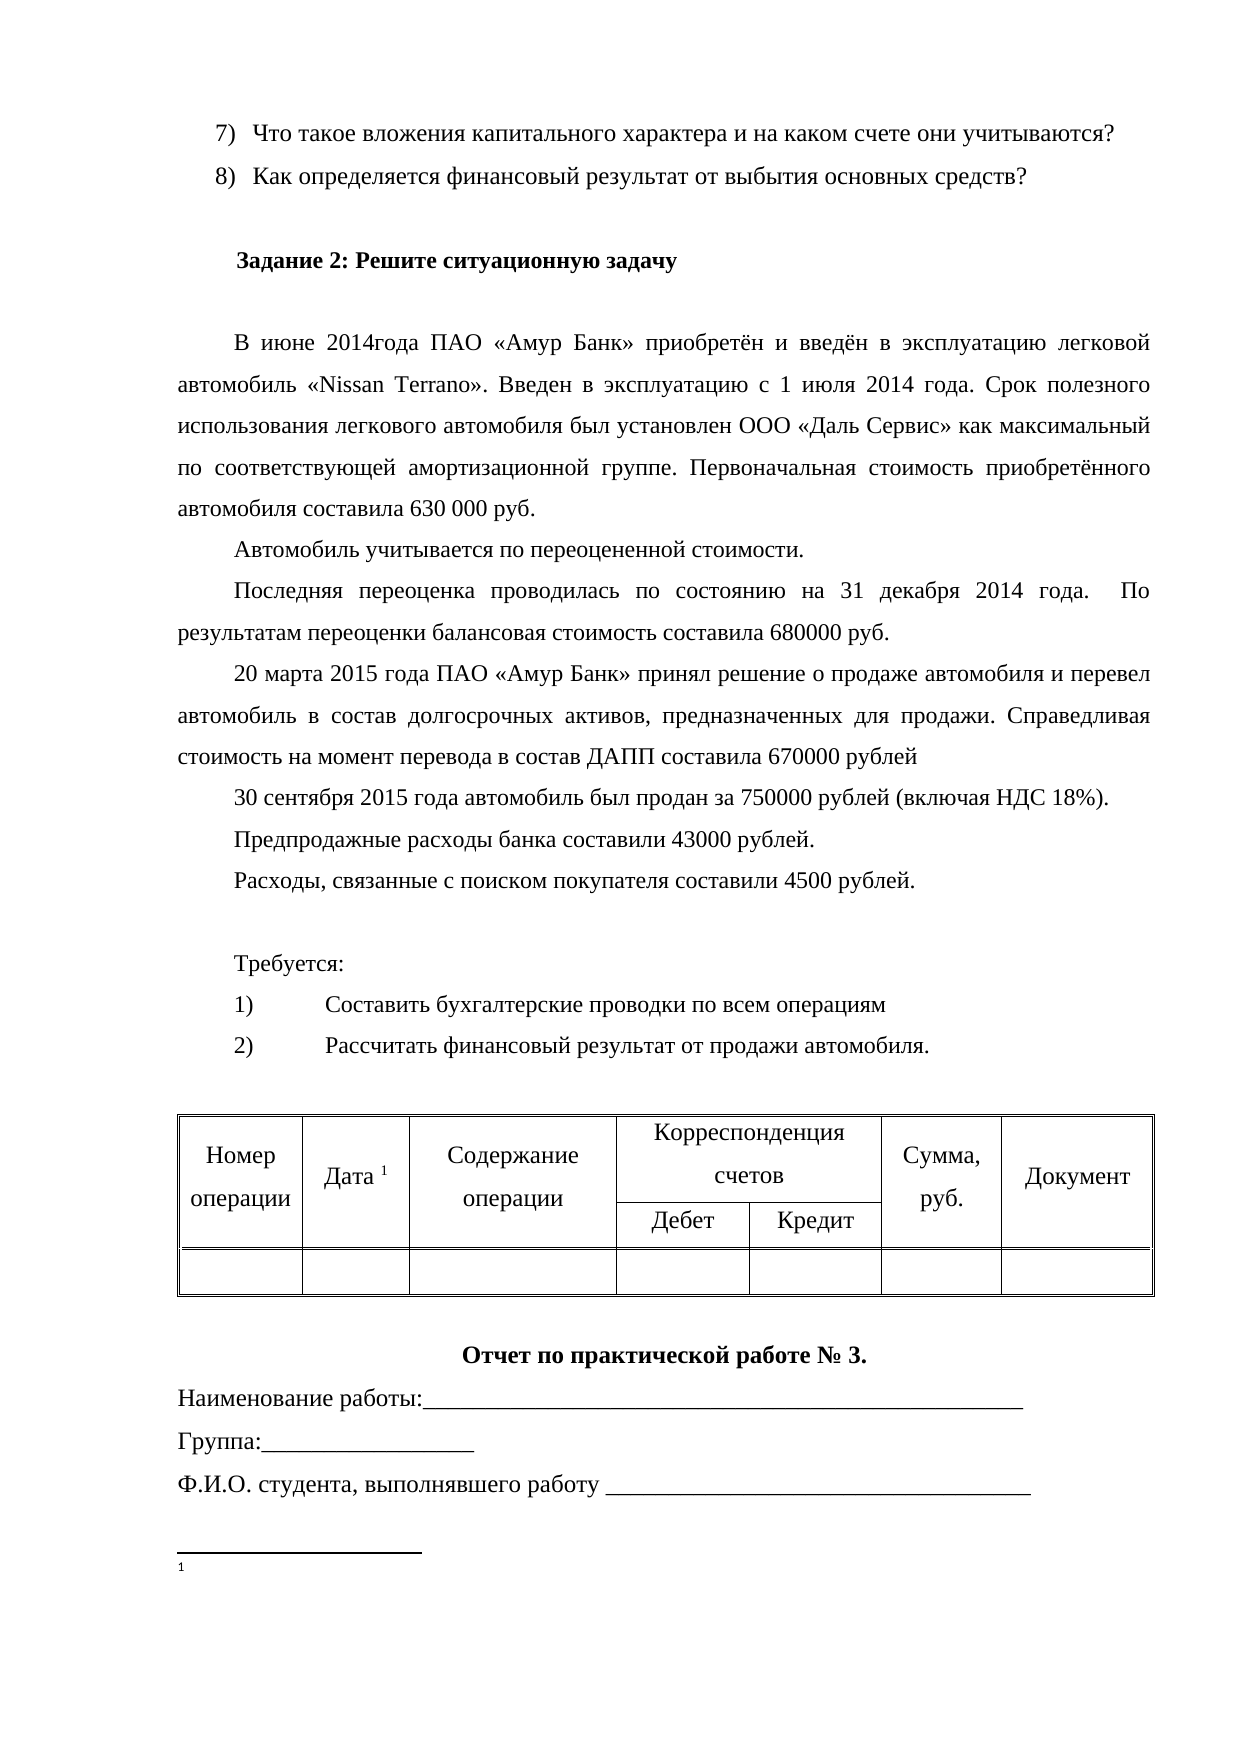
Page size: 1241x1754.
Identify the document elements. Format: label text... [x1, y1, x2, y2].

table_header Номер операции [180, 1117, 302, 1247]
table_cell Кредит [750, 1203, 881, 1247]
text Расходы, связанные с поиском покупателя составили 4500 рублей. [177, 866, 1152, 894]
text Наименование работы:________________________________________________ [177, 1383, 1152, 1412]
text Отчет по практической работе № 3. [177, 1340, 1152, 1368]
table_cell [617, 1250, 749, 1293]
text Группа:_________________ [177, 1426, 1152, 1455]
table_cell [1002, 1247, 1153, 1293]
table_cell [303, 1250, 409, 1293]
text Последняя переоценка проводилась по состоянию на 31 декабря 2014 года. По результатам переоценки балансовая стоимость составила 680000 руб. [177, 577, 1152, 646]
table_cell Дебет [617, 1203, 749, 1247]
text Ф.И.О. студента, выполнявшего работу __________________________________ [177, 1469, 1152, 1498]
list Как определяется финансовый результат от выбытия основных средств? [215, 161, 1152, 190]
text 2) Рассчитать финансовый результат от продажи автомобиля. [177, 1031, 1152, 1059]
list Что такое вложения капитального характера и на каком счете они учитываются? [215, 118, 1152, 147]
table_cell [750, 1250, 881, 1293]
text Требуется: [177, 949, 1152, 976]
text Задание 2: Решите ситуационную задачу [177, 246, 1152, 273]
text Предпродажные расходы банка составили 43000 рублей. [177, 825, 1152, 852]
text 20 марта 2015 года ПАО «Амур Банк» принял решение о продаже автомобиля и перевел автомобиль в состав долгосрочных активов, предназначенных для продажи. Справедливая стоимость на момент перевода в состав ДАПП составила 670000 рублей [177, 659, 1152, 769]
text 1) Составить бухгалтерские проводки по всем операциям [177, 990, 1152, 1018]
table_cell [410, 1250, 616, 1293]
text Автомобиль учитывается по переоцененной стоимости. [177, 535, 1152, 563]
table_cell [882, 1250, 1001, 1293]
text В июне 2014года ПАО «Амур Банк» приобретён и введён в эксплуатацию легковой автомобиль «Nissan Terrano». Введен в эксплуатацию с 1 июля 2014 года. Срок полезного использования легкового автомобиля был установлен ООО «Даль Сервис» как максимальный по соответствующей амортизационной группе. Первоначальная стоимость приобретённого автомобиля составила 630 000 руб. [177, 328, 1152, 521]
table_header Дата [303, 1117, 409, 1247]
table_header Сумма, руб. [882, 1117, 1001, 1247]
table_header Содержание операции [410, 1117, 616, 1247]
table_header Документ [1002, 1117, 1152, 1247]
table_header Корреспонденция счетов [617, 1117, 881, 1202]
text 30 сентября 2015 года автомобиль был продан за 750000 рублей (включая НДС 18%). [177, 783, 1152, 811]
table_cell [179, 1247, 302, 1293]
